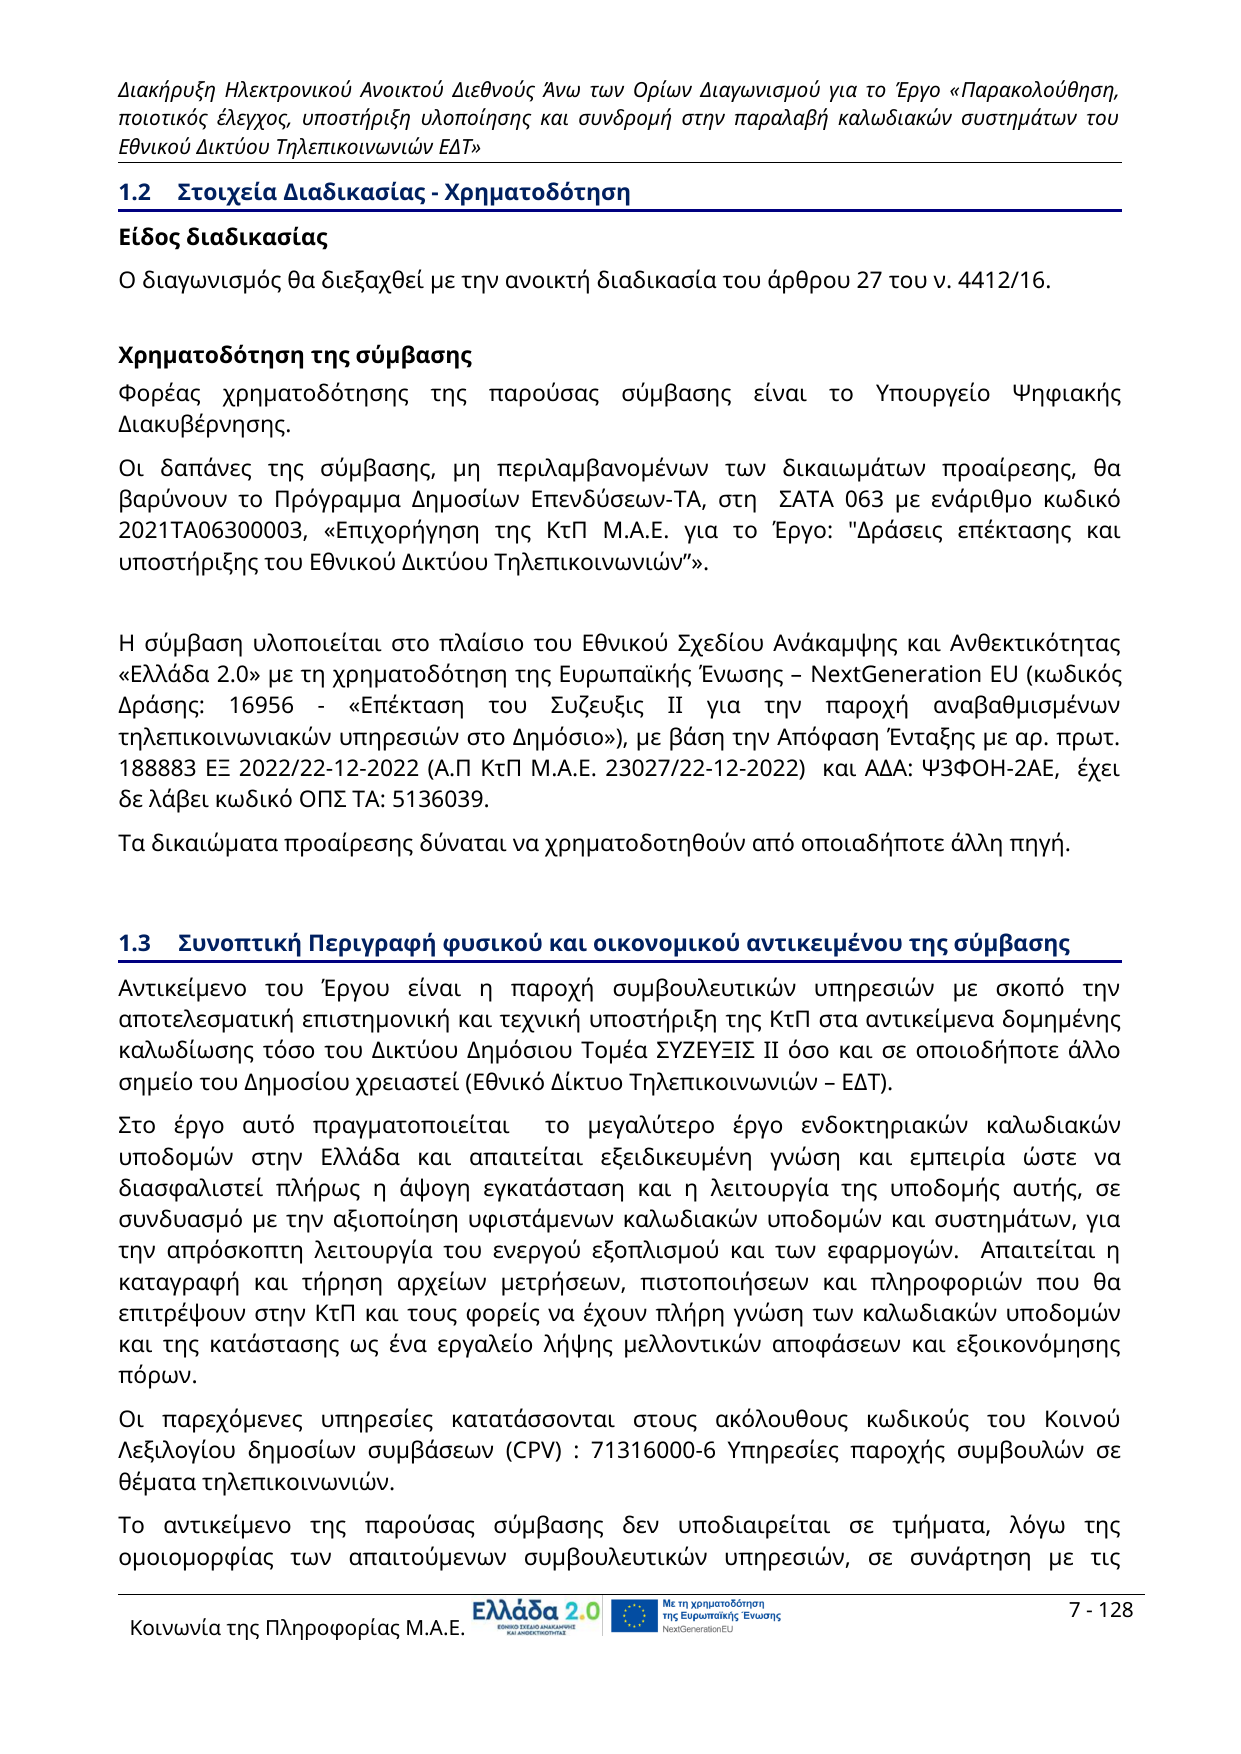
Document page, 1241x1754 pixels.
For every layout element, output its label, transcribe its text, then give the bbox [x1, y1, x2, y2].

text Αντικείμενο του Έργου είναι η παροχή συμβουλευτικών υπηρεσιών με σκοπό την αποτελεσματική επιστημονική και τεχνική υποστήριξη της ΚτΠ στα αντικείμενα δομημένης καλωδίωσης τόσο του Δικτύου Δημόσιου Τομέα ΣΥΖΕΥΞΙΣ ΙΙ όσο και σε οποιοδήποτε άλλο σημείο του Δημοσίου χρειαστεί (Εθνικό Δίκτυο Τηλεπικοινωνιών – ΕΔΤ). [118, 972, 1122, 1097]
text Τα δικαιώματα προαίρεσης δύναται να χρηματοδοτηθούν από οποιαδήποτε άλλη πηγή. [118, 827, 1122, 858]
text Στο έργο αυτό πραγματοποιείται το μεγαλύτερο έργο ενδοκτηριακών καλωδιακών υποδομών στην Ελλάδα και απαιτείται εξειδικευμένη γνώση και εμπειρία ώστε να διασφαλιστεί πλήρως η άψογη εγκατάσταση και η λειτουργία της υποδομής αυτής, σε συνδυασμό με την αξιοποίηση υφιστάμενων καλωδιακών υποδομών και συστημάτων, για την απρόσκοπτη λειτουργία του ενεργού εξοπλισμού και των εφαρμογών. Απαιτείται η καταγραφή και τήρηση αρχείων μετρήσεων, πιστοποιήσεων και πληροφοριών που θα επιτρέψουν στην ΚτΠ και τους φορείς να έχουν πλήρη γνώση των καλωδιακών υποδομών και της κατάστασης ως ένα εργαλείο λήψης μελλοντικών αποφάσεων και εξοικονόμησης πόρων. [118, 1109, 1122, 1391]
subtitle Στοιχεία Διαδικασίας - Χρηματοδότηση [118, 176, 1122, 209]
text Φορέας χρηματοδότησης της παρούσας σύμβασης είναι το Υπουργείο Ψηφιακής Διακυβέρνησης. [118, 377, 1122, 439]
text Οι παρεχόμενες υπηρεσίες κατατάσσονται στους ακόλουθους κωδικούς του Κοινού Λεξιλογίου δημοσίων συμβάσεων (CPV) : 71316000-6 Υπηρεσίες παροχής συμβουλών σε θέματα τηλεπικοινωνιών. [118, 1403, 1122, 1497]
text Οι δαπάνες της σύμβασης, μη περιλαμβανομένων των δικαιωμάτων προαίρεσης, θα βαρύνουν το Πρόγραμμα Δημοσίων Επενδύσεων-TA, στη ΣΑΤΑ 063 με ενάριθμο κωδικό 2021ΤΑ06300003, «Επιχορήγηση της ΚτΠ Μ.Α.Ε. για το Έργο: "Δράσεις επέκτασης και υποστήριξης του Εθνικού Δικτύου Τηλεπικοινωνιών”». [118, 452, 1122, 577]
subtitle Συνοπτική Περιγραφή φυσικού και οικονομικού αντικειμένου της σύμβασης [118, 927, 1122, 960]
text Ο διαγωνισμός θα διεξαχθεί με την ανοικτή διαδικασία του άρθρου 27 του ν. 4412/16. [118, 264, 1122, 296]
text Χρηματοδότηση της σύμβασης [118, 339, 1122, 371]
text Είδος διαδικασίας [118, 221, 1122, 252]
picture [471, 1595, 786, 1636]
text Η σύμβαση υλοποιείται στο πλαίσιο του Εθνικού Σχεδίου Ανάκαμψης και Ανθεκτικότητας «Ελλάδα 2.0» με τη χρηματοδότηση της Ευρωπαϊκής Ένωσης – NextGeneration EU (κωδικός Δράσης: 16956 - «Επέκταση του Συζευξις ΙΙ για την παροχή αναβαθμισμένων τηλεπικοινωνιακών υπηρεσιών στο Δημόσιο»), με βάση την Απόφαση Ένταξης με αρ. πρωτ. 188883 ΕΞ 2022/22-12-2022 (Α.Π ΚτΠ Μ.Α.Ε. 23027/22-12-2022) και ΑΔΑ: Ψ3ΦΟΗ-2ΑΕ, έχει δε λάβει κωδικό ΟΠΣ ΤΑ: 5136039. [118, 627, 1122, 814]
